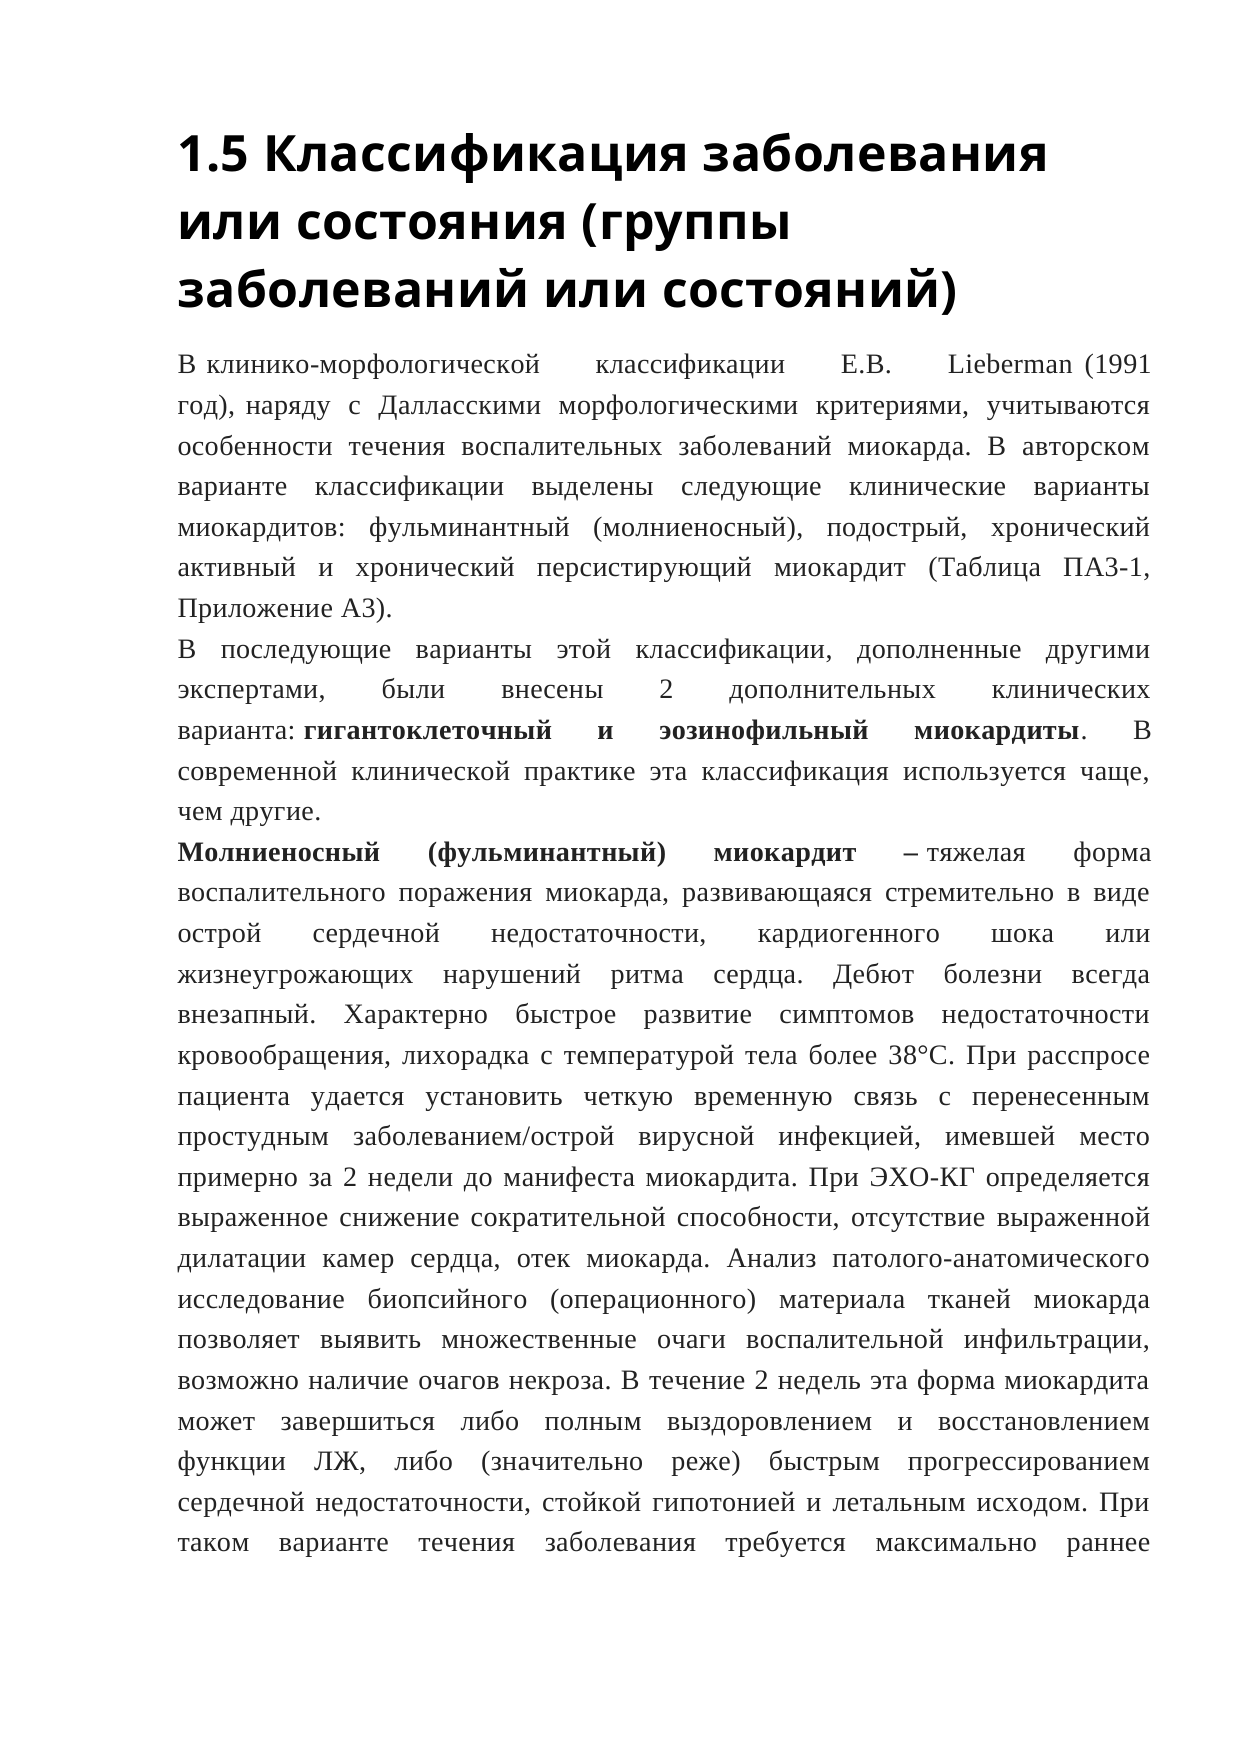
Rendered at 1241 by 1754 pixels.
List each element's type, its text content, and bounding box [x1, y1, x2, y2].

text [177, 827, 1152, 1558]
text 1.5 Классификация заболевания или состояния (группы заболеваний или состояний) [177, 118, 1152, 322]
text В клинико-морфологической классификации E.B. Lieberman (1991 год), наряду с Далласскими морфологическими критериями, учитываются особенности течения воспалительных заболеваний миокарда. В авторском варианте классификации выделены следующие клинические варианты миокардитов: фульминантный (молниеносный), подострый, хронический активный и хронический персистирующий миокардит (Таблица ПА3-1, Приложение А3). [177, 339, 1152, 623]
text В последующие варианты этой классификации, дополненные другими экспертами, были внесены 2 дополнительных клинических варианта: гигантоклеточный и эозинофильный миокардиты. В современной клинической практике эта классификация используется чаще, чем другие. [177, 623, 1152, 827]
